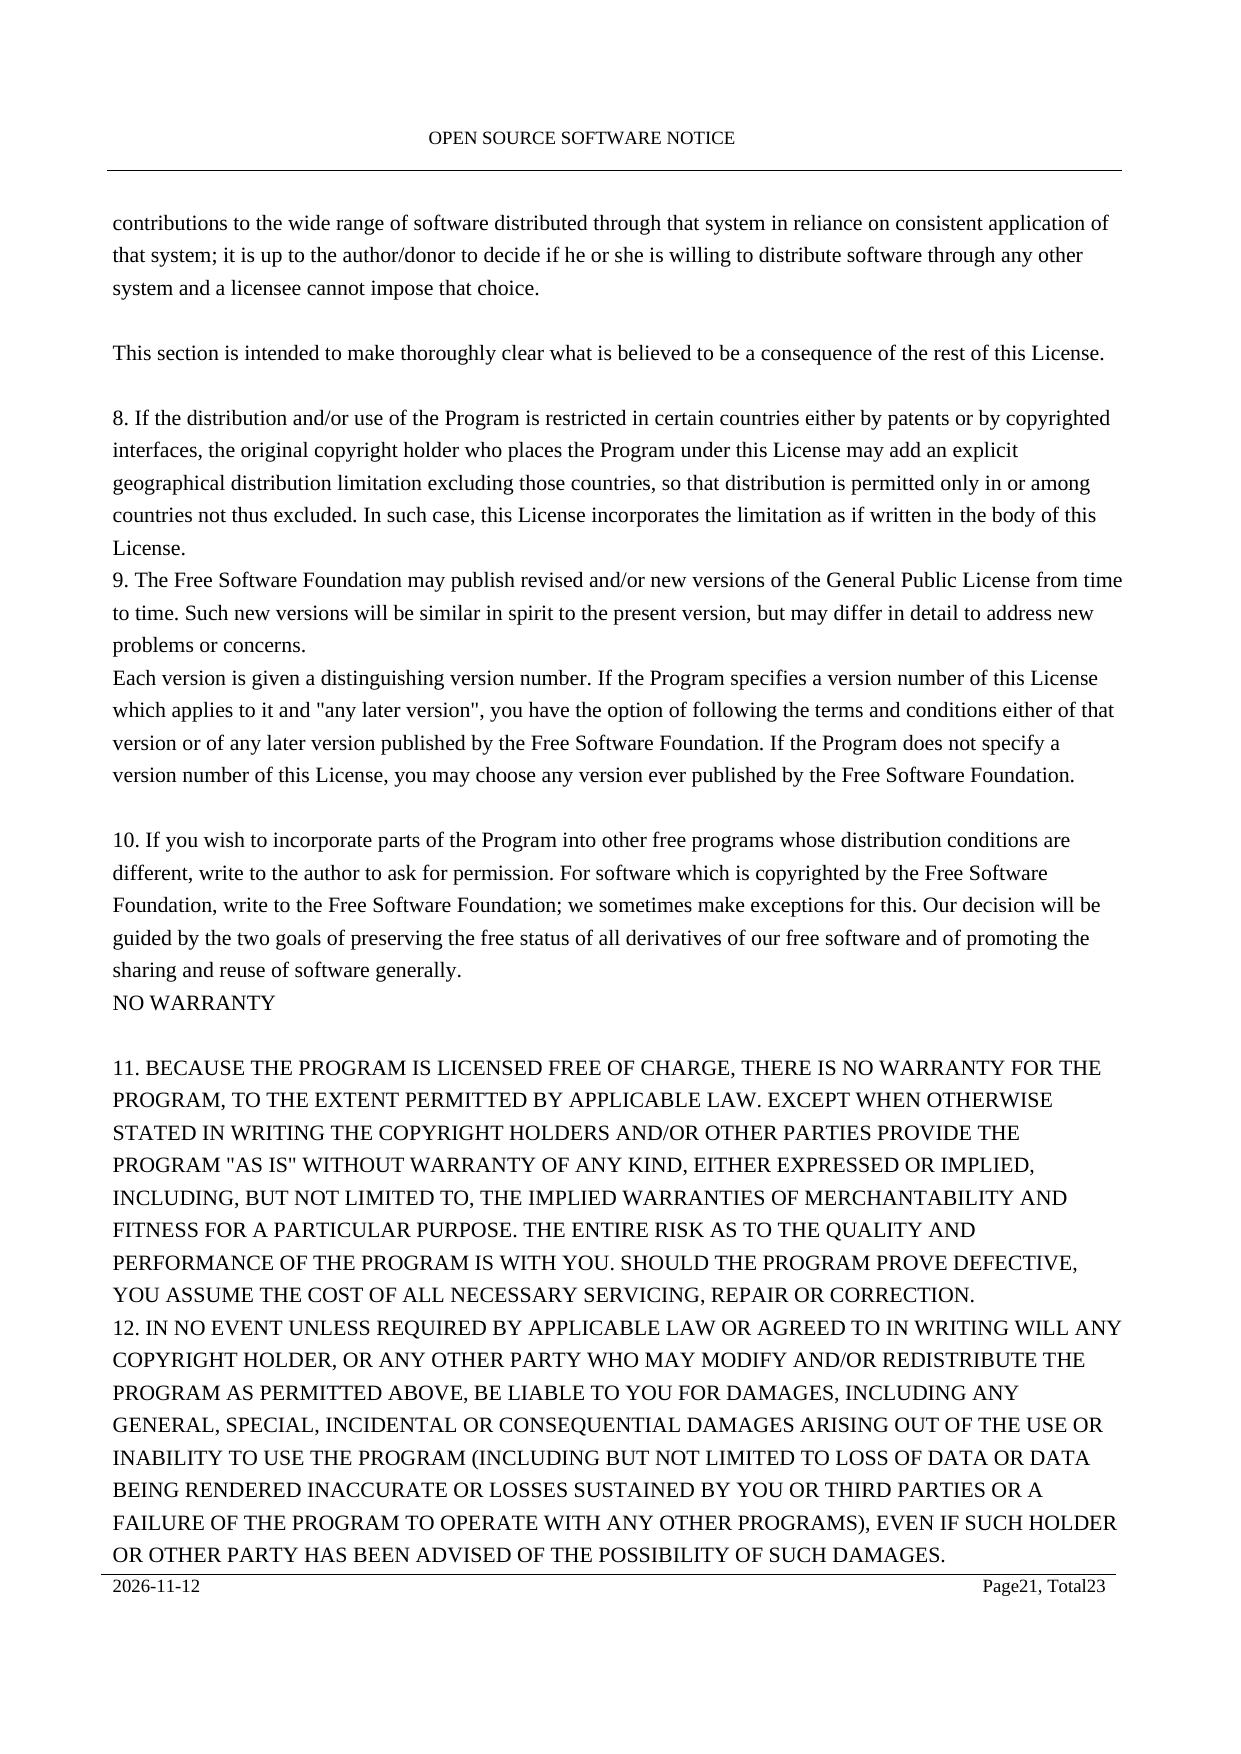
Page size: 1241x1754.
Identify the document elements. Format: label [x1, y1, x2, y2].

text [112, 206, 1128, 1571]
